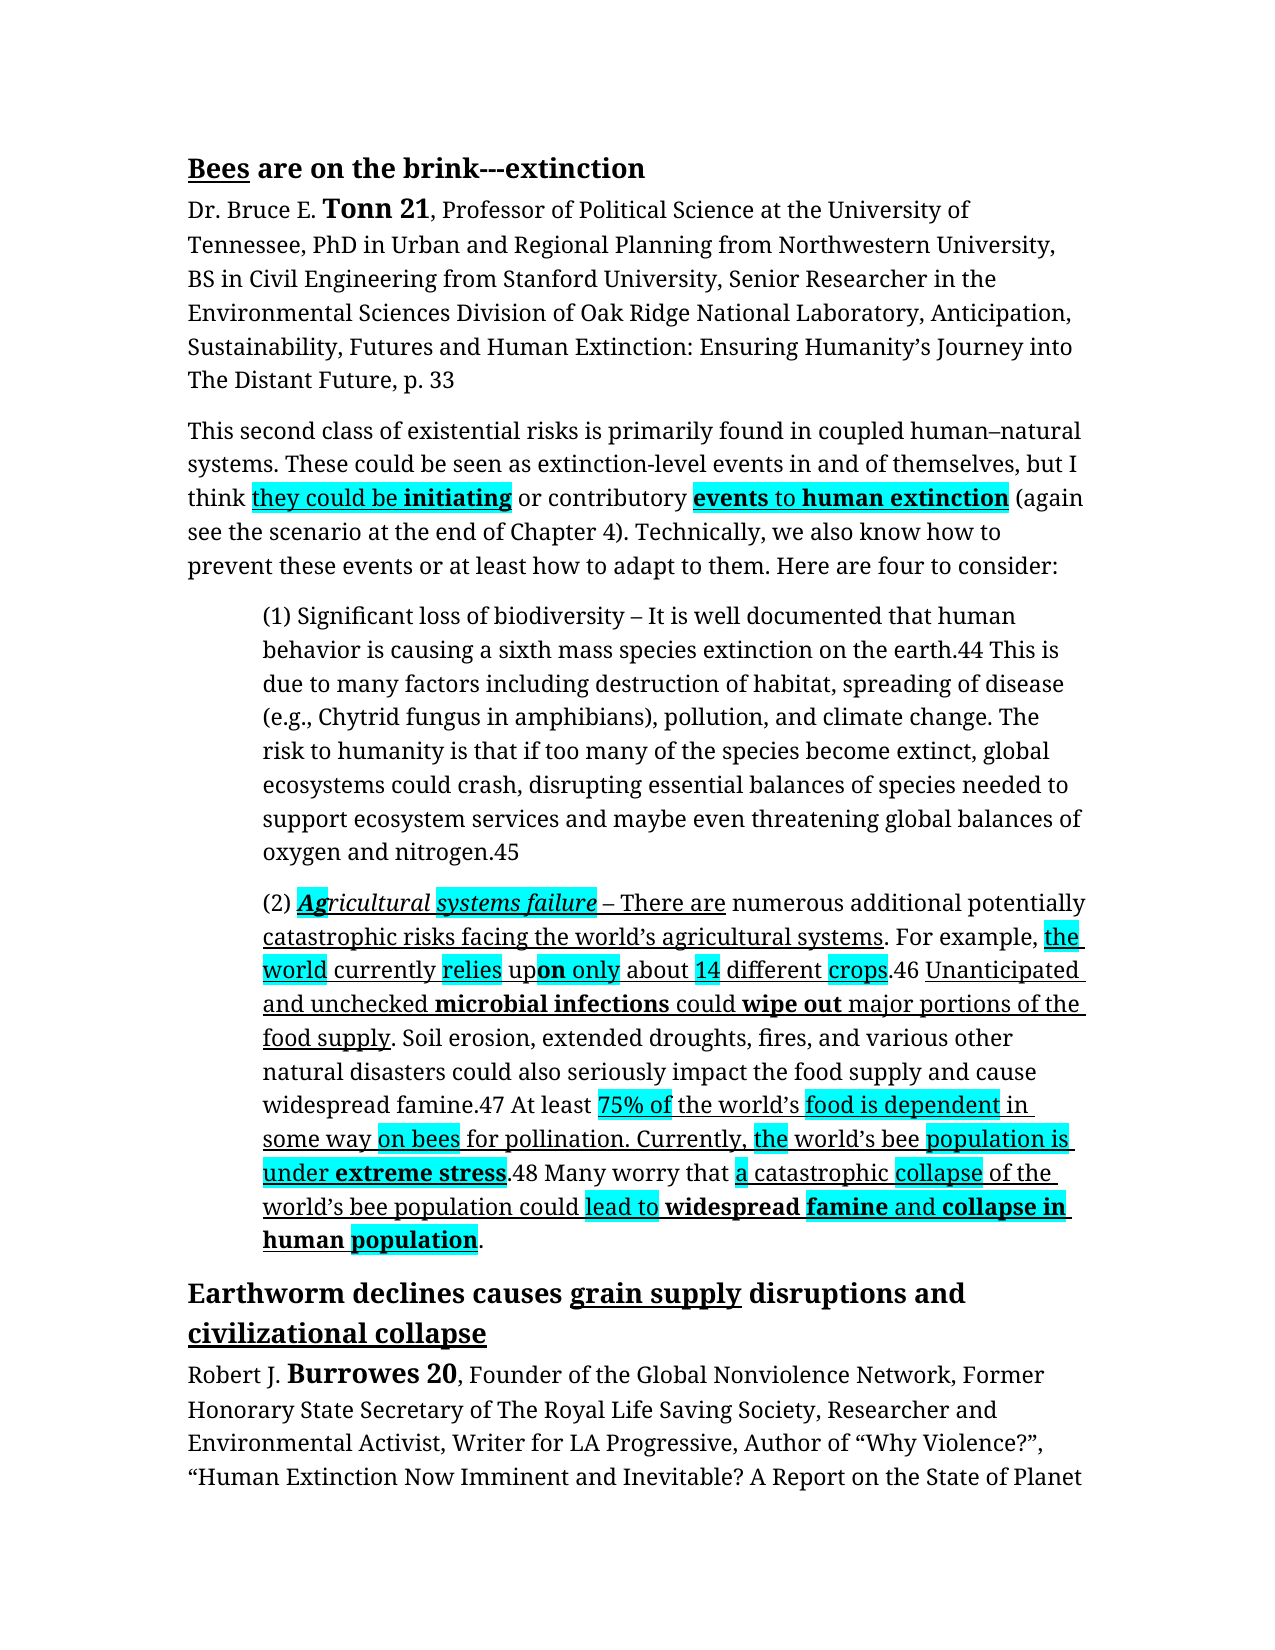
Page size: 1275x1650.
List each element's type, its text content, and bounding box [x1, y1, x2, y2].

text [187, 1354, 1087, 1492]
text This second class of existential risks is primarily found in coupled human–natural systems. These could be seen as extinction-level events in and of themselves, but I think they could be initiating or contributory events to human extinction (again see the scenario at the end of Chapter 4). Technically, we also know how to prevent these events or at least how to adapt to them. Here are four to consider: [187, 414, 1087, 581]
text Dr. Bruce E. Tonn 21, Professor of Political Science at the University of Tennessee, PhD in Urban and Regional Planning from Northwestern University, BS in Civil Engineering from Stanford University, Senior Researcher in the Environmental Sciences Division of Oak Ridge National Laboratory, Anticipation, Sustainability, Futures and Human Extinction: Ensuring Humanity’s Journey into The Distant Future, p. 33 [187, 190, 1087, 395]
text (1) Significant loss of biodiversity – It is well documented that human behavior is causing a sixth mass species extinction on the earth.44 This is due to many factors including destruction of habitat, spreading of disease (e.g., Chytrid fungus in amphibians), pollution, and climate change. The risk to humanity is that if too many of the species become extinct, global ecosystems could crash, disrupting essential balances of species needed to support ecosystem services and maybe even threatening global balances of oxygen and nitrogen.45 [262, 600, 1087, 867]
text (2) Agricultural systems failure – There are numerous additional potentially catastrophic risks facing the world’s agricultural systems. For example, the world currently relies upon only about 14 different crops.46 Unanticipated and unchecked microbial infections could wipe out major portions of the food supply. Soil erosion, extended droughts, fires, and various other natural disasters could also seriously impact the food supply and cause widespread famine.47 At least 75% of the world’s food is dependent in some way on bees for pollination. Currently, the world’s bee population is under extreme stress.48 Many worry that a catastrophic collapse of the world’s bee population could lead to widespread famine and collapse in human population. [262, 887, 1087, 1255]
subtitle Earthworm declines causes grain supply disruptions and civilizational collapse [187, 1274, 1087, 1351]
subtitle Bees are on the brink---extinction [187, 150, 1087, 187]
